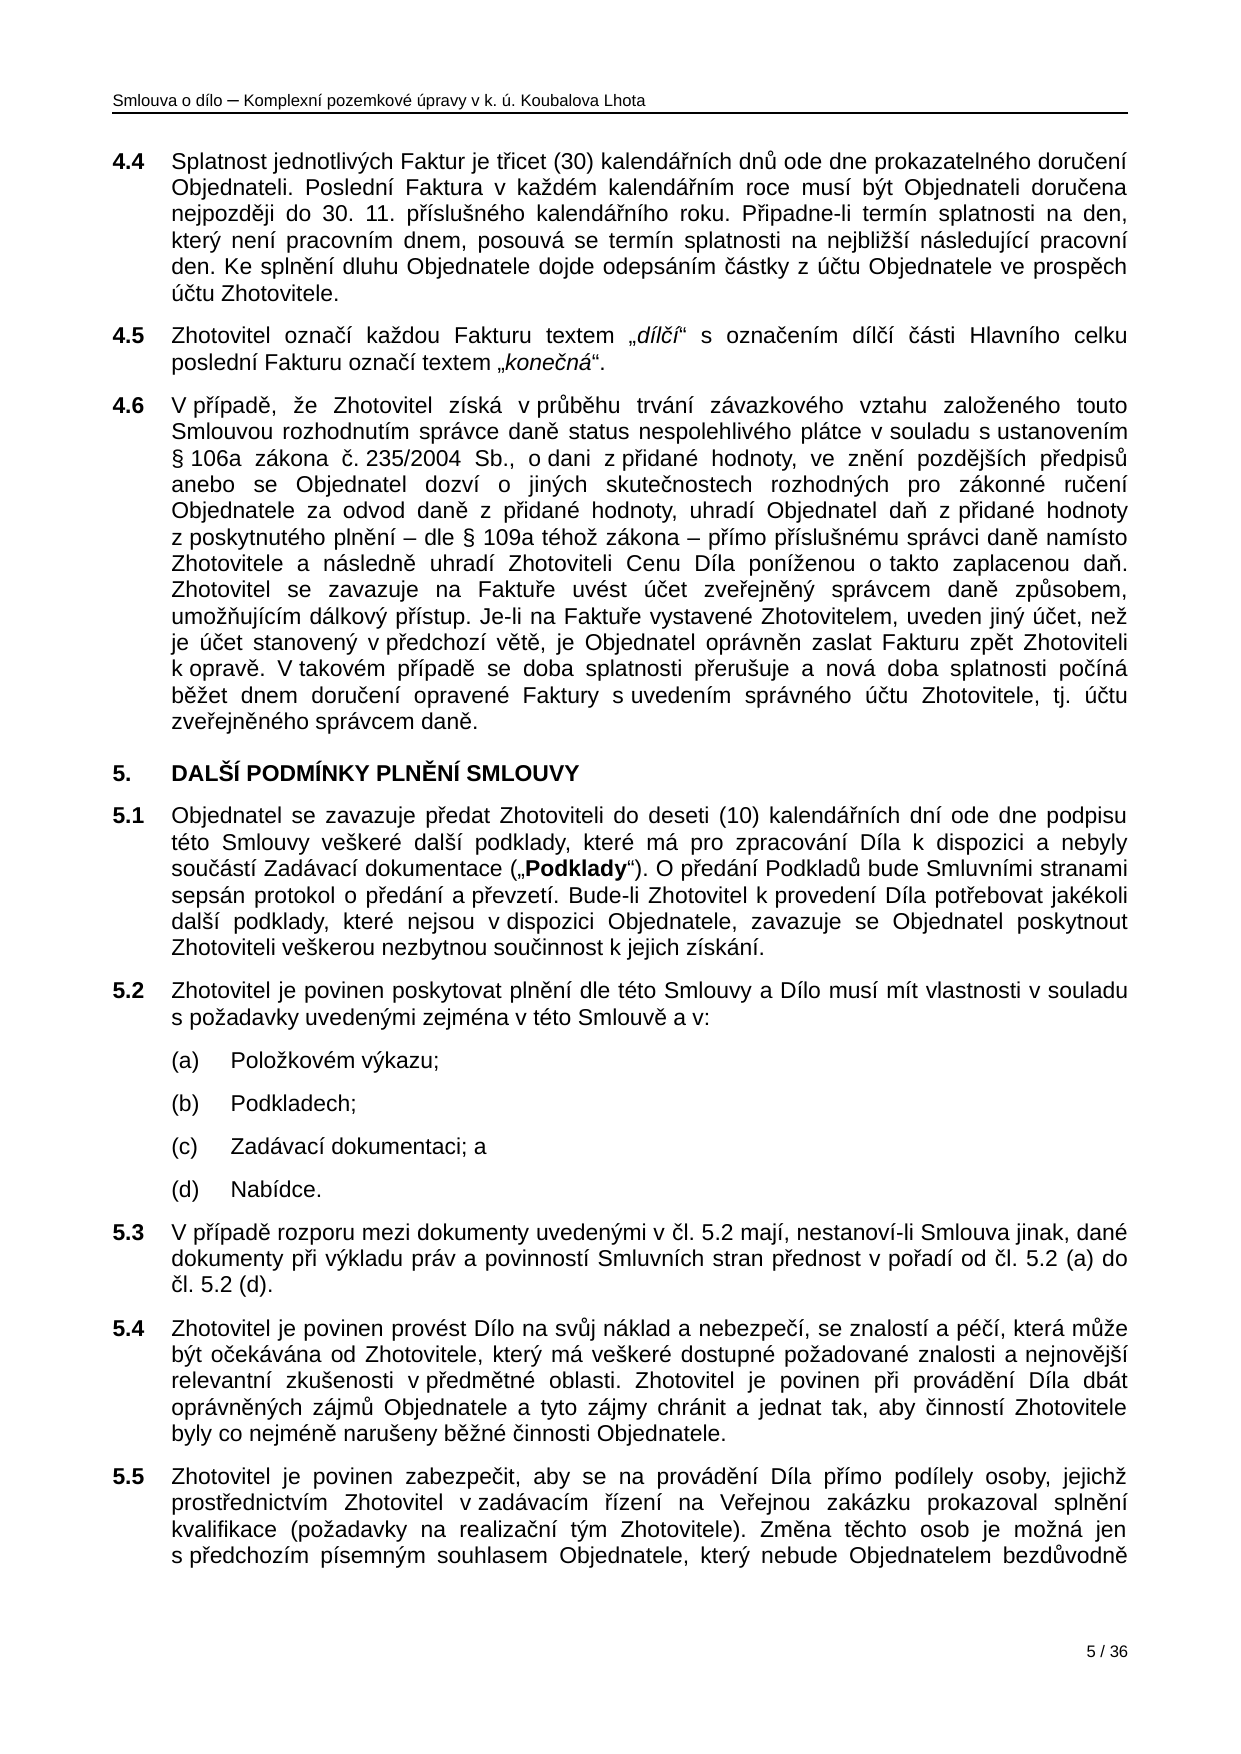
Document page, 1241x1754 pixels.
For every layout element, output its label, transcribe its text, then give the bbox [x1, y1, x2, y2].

text V případě, že Zhotovitel získá v průběhu trvání závazkového vztahu založeného touto Smlouvou rozhodnutím správce daně status nespolehlivého plátce v souladu s ustanovením § 106a zákona č. 235/2004 Sb., o dani z přidané hodnoty, ve znění pozdějších předpisů anebo se Objednatel dozví o jiných skutečnostech rozhodných pro zákonné ručení Objednatele za odvod daně z přidané hodnoty, uhradí Objednatel daň z přidané hodnoty z poskytnutého plnění – dle § 109a téhož zákona – přímo příslušnému správci daně namísto Zhotovitele a následně uhradí Zhotoviteli Cenu Díla poníženou o takto zaplacenou daň. Zhotovitel se zavazuje na Faktuře uvést účet zveřejněný správcem daně způsobem, umožňujícím dálkový přístup. Je-li na Faktuře vystavené Zhotovitelem, uveden jiný účet, než je účet stanovený v předchozí větě, je Objednatel oprávněn zaslat Fakturu zpět Zhotoviteli k opravě. V takovém případě se doba splatnosti přerušuje a nová doba splatnosti počíná běžet dnem doručení opravené Faktury s uvedením správného účtu Zhotovitele, tj. účtu zveřejněného správcem daně. [112, 392, 1128, 734]
text Zhotovitel je povinen provést Dílo na svůj náklad a nebezpečí, se znalostí a péčí, která může být očekávána od Zhotovitele, který má veškeré dostupné požadované znalosti a nejnovější relevantní zkušenosti v předmětné oblasti. Zhotovitel je povinen při provádění Díla dbát oprávněných zájmů Objednatele a tyto zájmy chránit a jednat tak, aby činností Zhotovitele byly co nejméně narušeny běžné činnosti Objednatele. [112, 1314, 1128, 1446]
list Nabídce. [171, 1176, 1128, 1202]
text Zhotovitel je povinen poskytovat plnění dle této Smlouvy a Dílo musí mít vlastnosti v souladu s požadavky uvedenými zejména v této Smlouvě a v: [112, 977, 1128, 1030]
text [112, 1463, 1128, 1568]
text Zhotovitel označí každou Fakturu textem „dílčí“ s označením dílčí části Hlavního celku poslední Fakturu označí textem „konečná“. [112, 322, 1128, 375]
list Podkladech; [171, 1090, 1128, 1116]
text Objednatel se zavazuje předat Zhotoviteli do deseti (10) kalendářních dní ode dne podpisu této Smlouvy veškeré další podklady, které má pro zpracování Díla k dispozici a nebyly součástí Zadávací dokumentace („Podklady“). O předání Podkladů bude Smluvními stranami sepsán protokol o předání a převzetí. Bude-li Zhotovitel k provedení Díla potřebovat jakékoli další podklady, které nejsou v dispozici Objednatele, zavazuje se Objednatel poskytnout Zhotoviteli veškerou nezbytnou součinnost k jejich získání. [112, 802, 1128, 961]
list Položkovém výkazu; [171, 1047, 1128, 1073]
text Další podmínky Plnění smlouvy [112, 759, 1128, 786]
text Splatnost jednotlivých Faktur je třicet (30) kalendářních dnů ode dne prokazatelného doručení Objednateli. Poslední Faktura v každém kalendářním roce musí být Objednateli doručena nejpozději do 30. 11. příslušného kalendářního roku. Připadne-li termín splatnosti na den, který není pracovním dnem, posouvá se termín splatnosti na nejbližší následující pracovní den. Ke splnění dluhu Objednatele dojde odepsáním částky z účtu Objednatele ve prospěch účtu Zhotovitele. [112, 148, 1128, 306]
text V případě rozporu mezi dokumenty uvedenými v čl. 5.2 mají, nestanoví-li Smlouva jinak, dané dokumenty při výkladu práv a povinností Smluvních stran přednost v pořadí od čl. 5.2 (a) do čl. 5.2 (d). [112, 1219, 1128, 1298]
list Zadávací dokumentaci; a [171, 1133, 1128, 1159]
